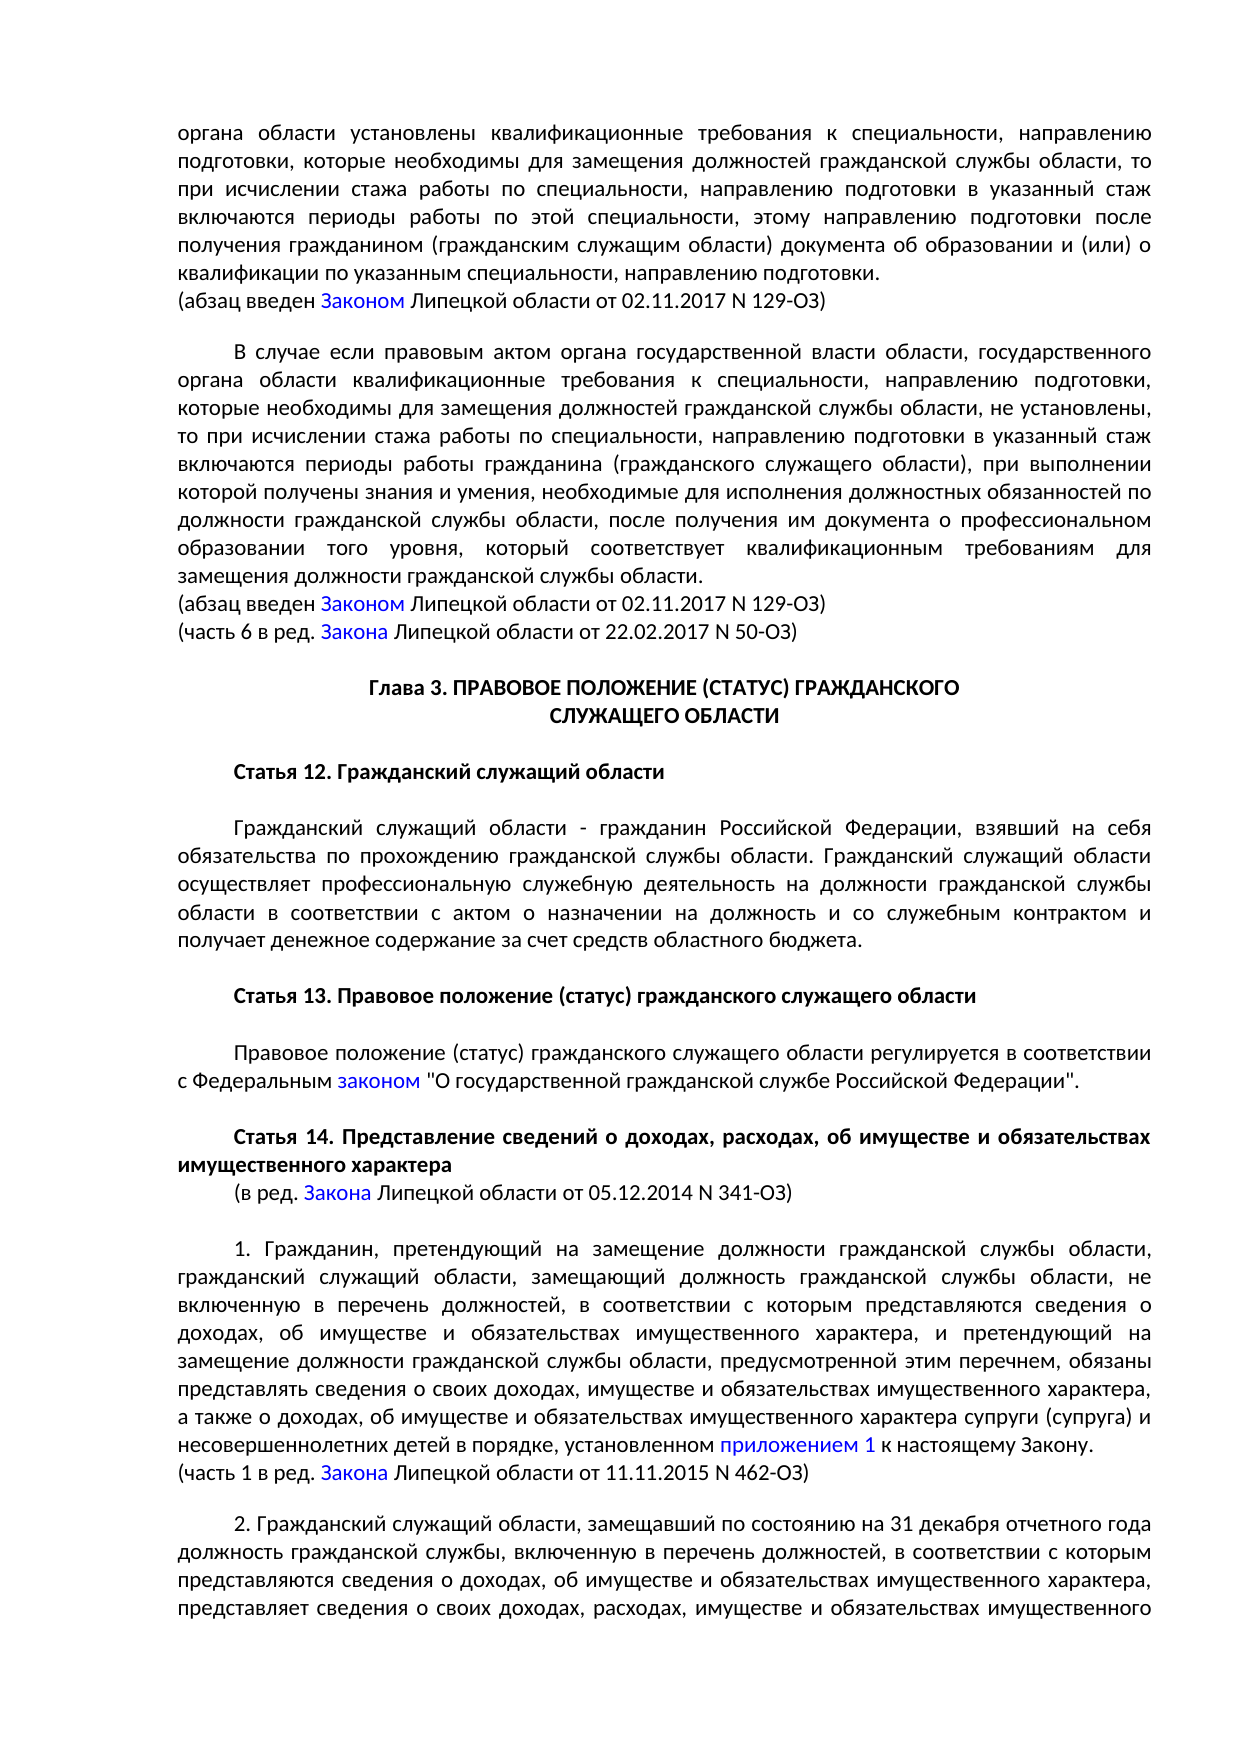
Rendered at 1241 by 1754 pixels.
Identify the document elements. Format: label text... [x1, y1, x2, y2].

title Глава 3. ПРАВОВОЕ ПОЛОЖЕНИЕ (СТАТУС) ГРАЖДАНСКОГО [177, 673, 1152, 701]
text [177, 1509, 1152, 1621]
text 1. Гражданин, претендующий на замещение должности гражданской службы области, гражданский служащий области, замещающий должность гражданской службы области, не включенную в перечень должностей, в соответствии с которым представляются сведения о доходах, об имуществе и обязательствах имущественного характера, и претендующий на замещение должности гражданской службы области, предусмотренной этим перечнем, обязаны представлять сведения о своих доходах, имуществе и обязательствах имущественного характера, а также о доходах, об имуществе и обязательствах имущественного характера супруги (супруга) и несовершеннолетних детей в порядке, установленном приложением 1 к настоящему Закону. [177, 1234, 1152, 1458]
text (в ред. Закона Липецкой области от 05.12.2014 N 341-ОЗ) [177, 1178, 1152, 1206]
text (абзац введен Законом Липецкой области от 02.11.2017 N 129-ОЗ) [177, 589, 1152, 617]
text Гражданский служащий области - гражданин Российской Федерации, взявший на себя обязательства по прохождению гражданской службы области. Гражданский служащий области осуществляет профессиональную служебную деятельность на должности гражданской службы области в соответствии с актом о назначении на должность и со служебным контрактом и получает денежное содержание за счет средств областного бюджета. [177, 813, 1152, 954]
text (абзац введен Законом Липецкой области от 02.11.2017 N 129-ОЗ) [177, 286, 1152, 314]
title Статья 12. Гражданский служащий области [177, 757, 1152, 786]
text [177, 118, 1152, 286]
title СЛУЖАЩЕГО ОБЛАСТИ [177, 701, 1152, 729]
title Статья 14. Представление сведений о доходах, расходах, об имуществе и обязательствах имущественного характера [177, 1122, 1152, 1178]
text В случае если правовым актом органа государственной власти области, государственного органа области квалификационные требования к специальности, направлению подготовки, которые необходимы для замещения должностей гражданской службы области, не установлены, то при исчислении стажа работы по специальности, направлению подготовки в указанный стаж включаются периоды работы гражданина (гражданского служащего области), при выполнении которой получены знания и умения, необходимые для исполнения должностных обязанностей по должности гражданской службы области, после получения им документа о профессиональном образовании того уровня, который соответствует квалификационным требованиям для замещения должности гражданской службы области. [177, 337, 1152, 589]
text Правовое положение (статус) гражданского служащего области регулируется в соответствии с Федеральным законом "О государственной гражданской службе Российской Федерации". [177, 1038, 1152, 1094]
text (часть 1 в ред. Закона Липецкой области от 11.11.2015 N 462-ОЗ) [177, 1458, 1152, 1486]
title Статья 13. Правовое положение (статус) гражданского служащего области [177, 982, 1152, 1010]
text (часть 6 в ред. Закона Липецкой области от 22.02.2017 N 50-ОЗ) [177, 617, 1152, 645]
